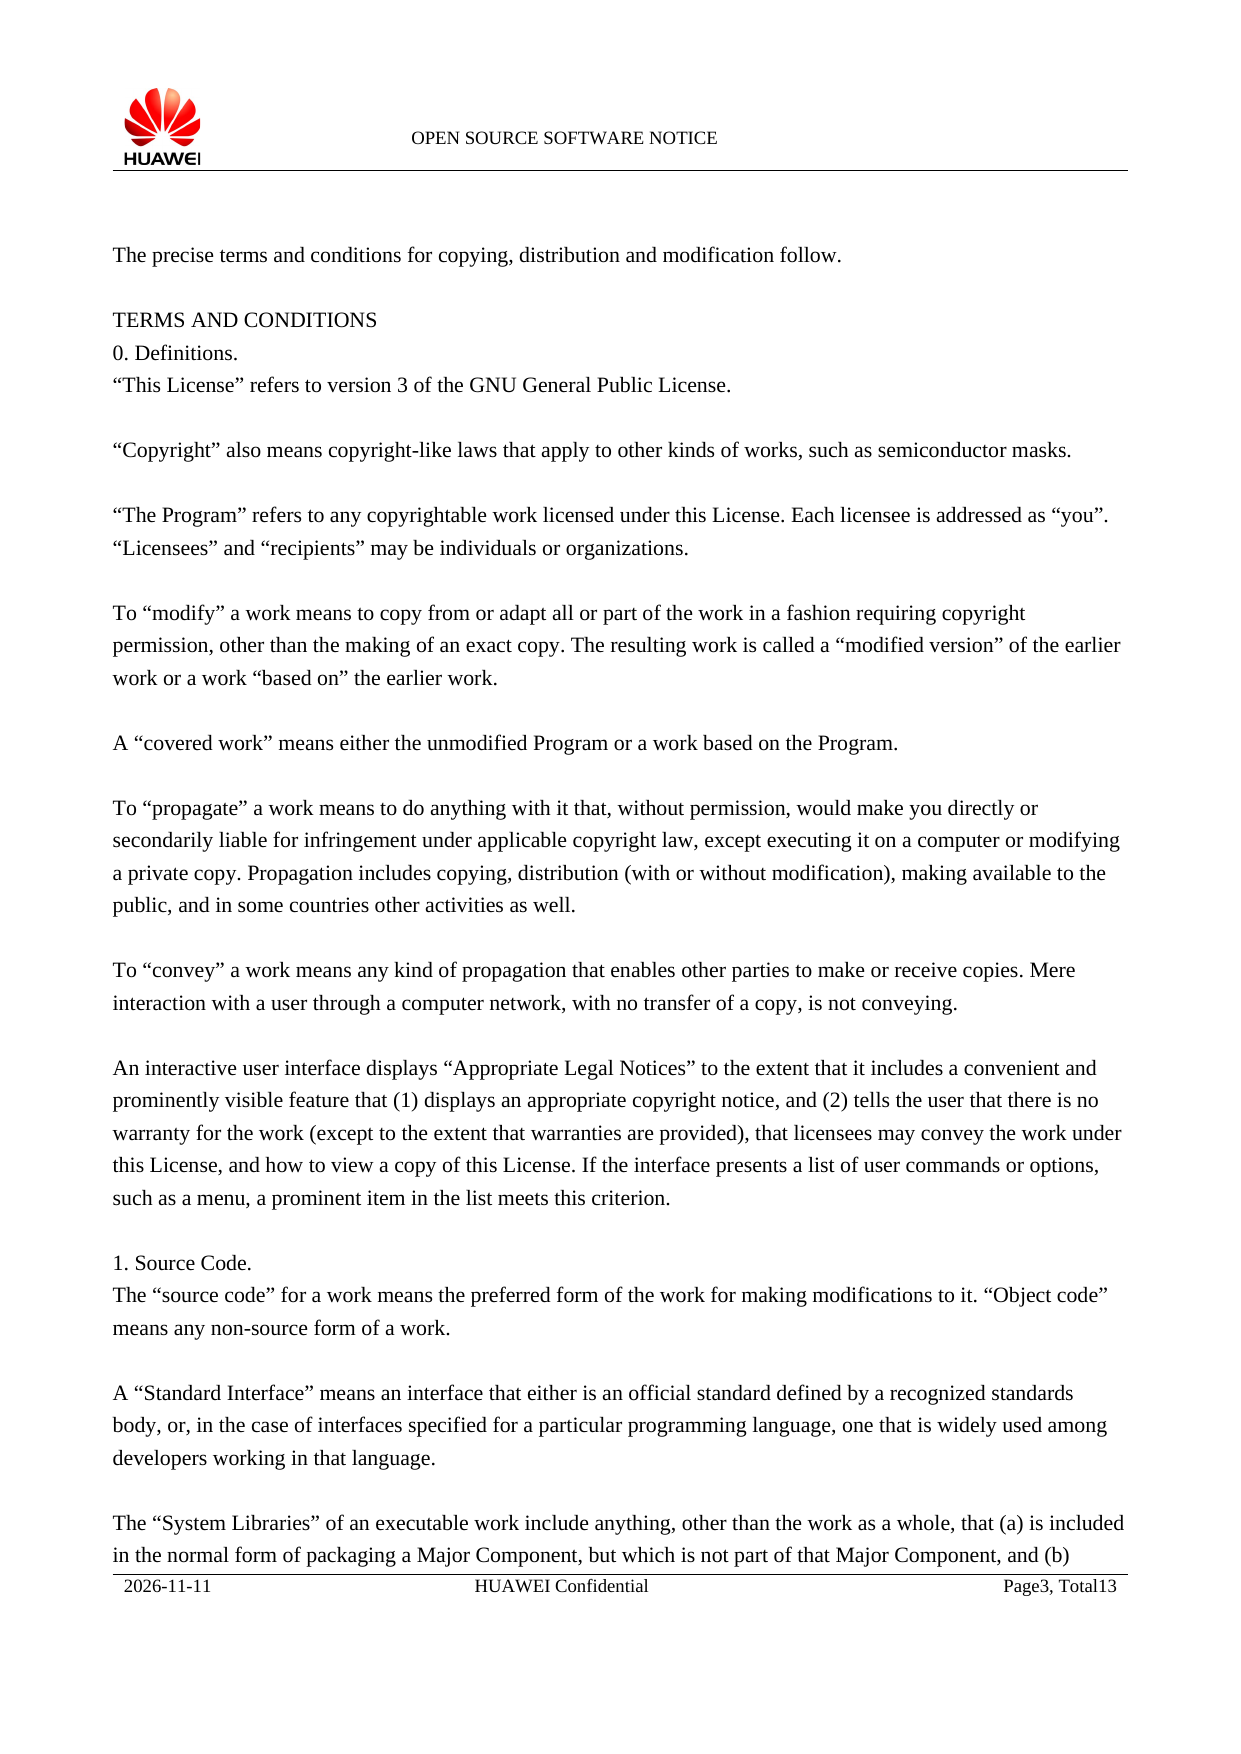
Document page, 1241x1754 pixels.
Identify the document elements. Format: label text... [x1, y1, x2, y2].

picture [124, 88, 201, 165]
